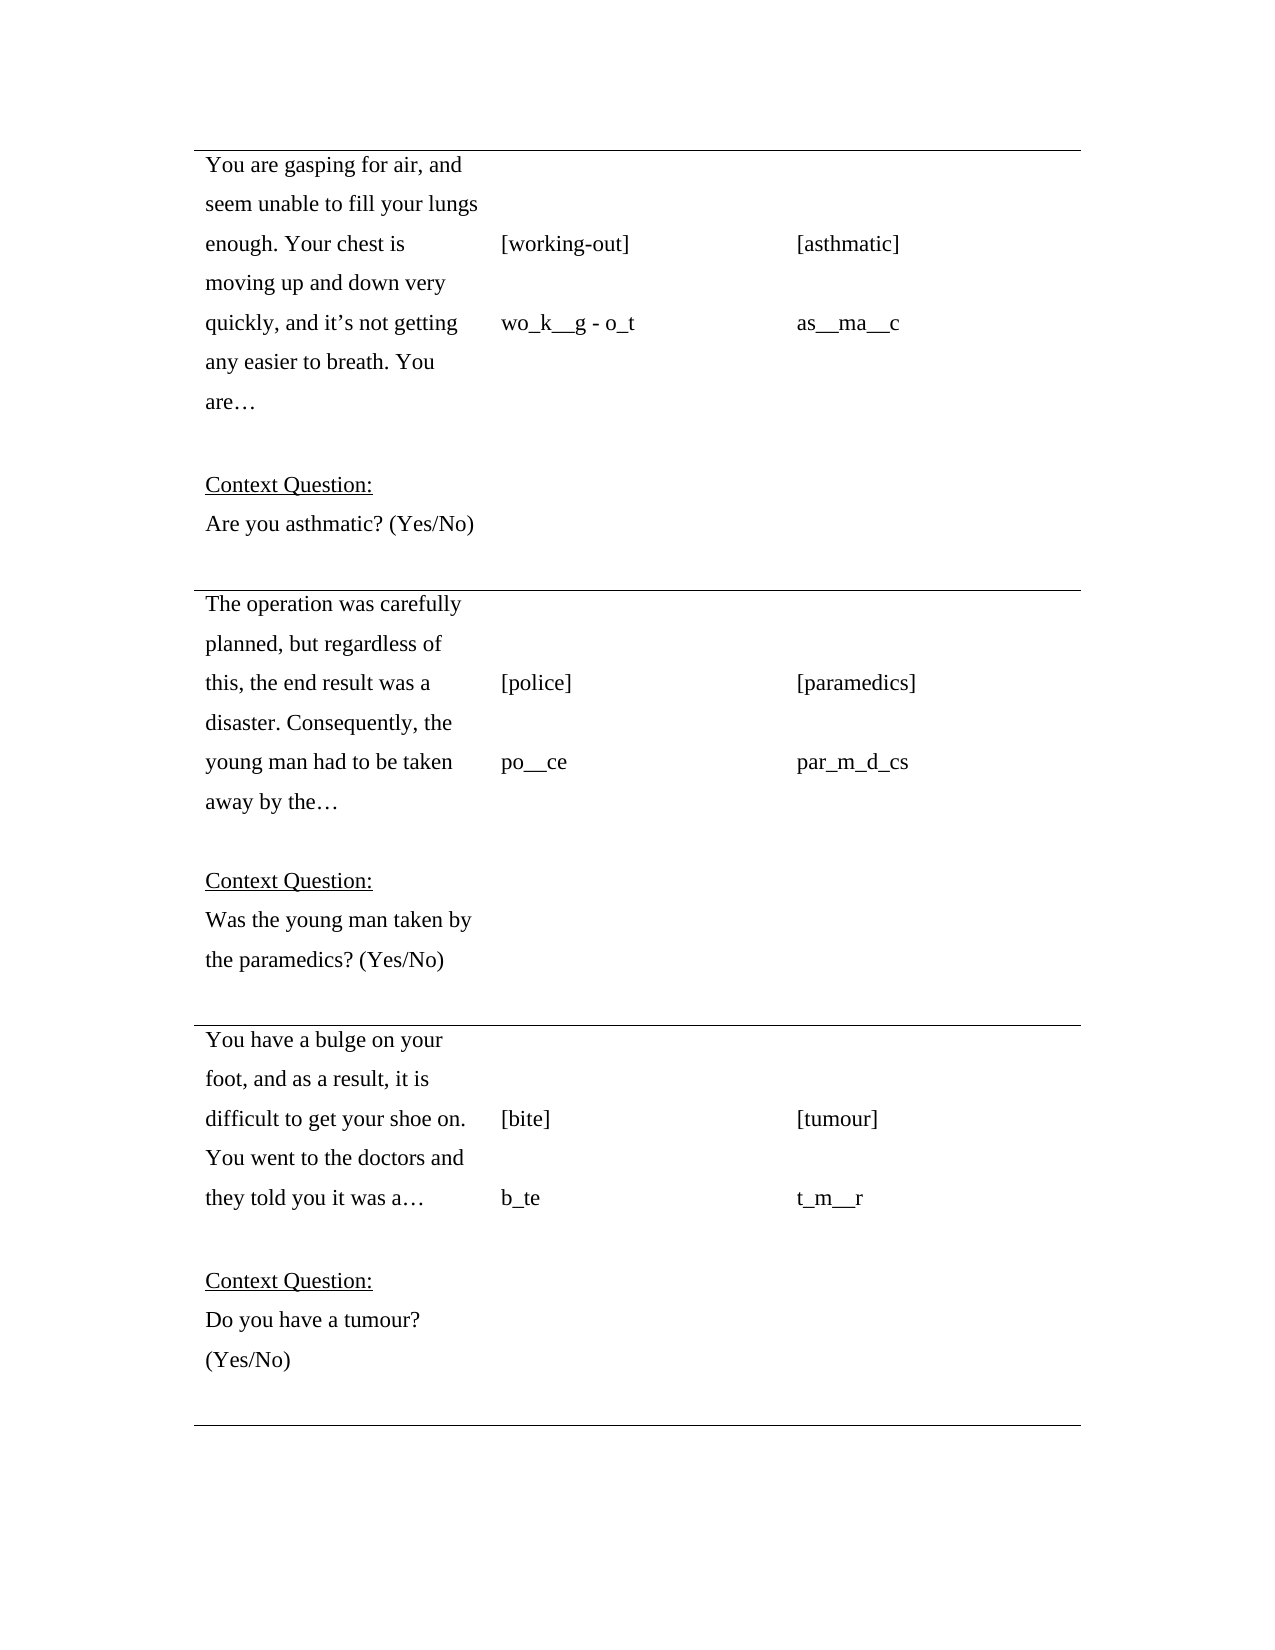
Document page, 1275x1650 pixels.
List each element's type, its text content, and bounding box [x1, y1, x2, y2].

table_cell You have a bulge on your foot, and as a result, it is difficult to get your shoe on. You went to the doctors and they told you it was a… Context Question: Do you have a tumour? (Yes/No) [194, 1026, 489, 1425]
table_cell You are gasping for air, and seem unable to fill your lungs enough. Your chest is moving up and down very quickly, and it’s not getting any easier to breath. You are… Context Question: Are you asthmatic? (Yes/No) [194, 151, 489, 589]
table_cell [working-out] wo_k__g - o_t [490, 151, 785, 589]
table_cell [paramedics] par_m_d_cs [785, 591, 1081, 1025]
table_cell [asthmatic] as__ma__c [785, 151, 1081, 589]
table_cell The operation was carefully planned, but regardless of this, the end result was a disaster. Consequently, the young man had to be taken away by the… Context Question: Was the young man taken by the paramedics? (Yes/No) [194, 591, 489, 1025]
table_cell [tumour] t_m__r [785, 1026, 1081, 1425]
table_cell [bite] b_te [490, 1026, 785, 1425]
table_cell [police] po__ce [490, 591, 785, 1025]
